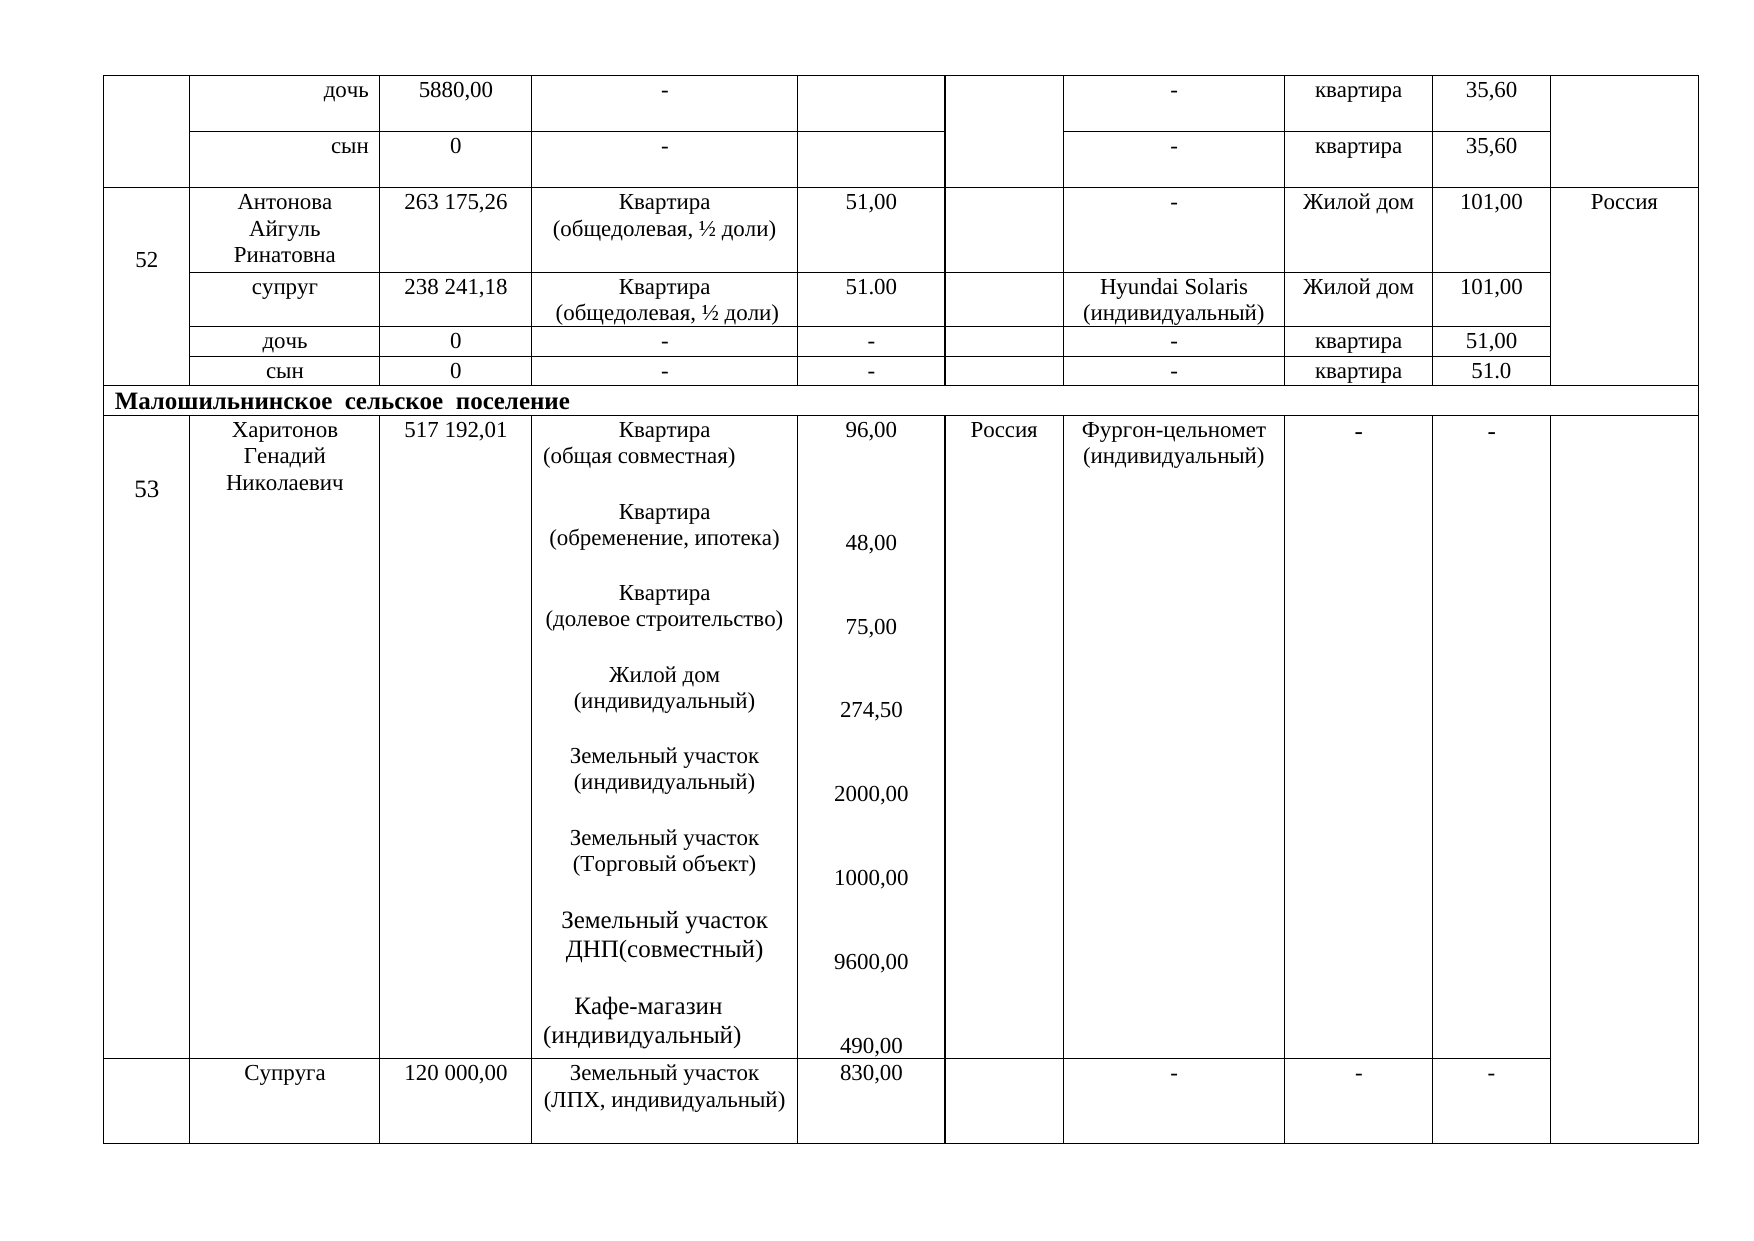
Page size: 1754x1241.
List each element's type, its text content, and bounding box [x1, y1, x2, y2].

table_cell квартира [1285, 76, 1432, 131]
table_cell 52 [104, 188, 189, 385]
table_cell квартира [1285, 357, 1432, 385]
table_cell сын [190, 357, 379, 385]
table_cell Квартира (общедолевая, ½ доли) [532, 188, 797, 272]
table_cell [1551, 416, 1698, 1143]
table_cell - [532, 132, 797, 187]
table_cell 51.0 [1433, 357, 1550, 385]
table_cell 0 [380, 327, 531, 356]
table_cell 51.00 [798, 273, 944, 326]
table_cell дочь [190, 76, 379, 131]
table_cell [104, 1059, 189, 1143]
table_cell 96,00 48,00 75,00 274,50 2000,00 1000,00 9600,00 490,00 [798, 416, 944, 1058]
table_cell 101,00 [1433, 188, 1550, 272]
table_cell 53 [104, 416, 189, 1058]
table_cell Квартира (общая совместная) Квартира (обременение, ипотека) Квартира (долевое строительство) Жилой дом (индивидуальный) Земельный участок (индивидуальный) Земельный участок (Торговый объект) Земельный участок ДНП(совместный) Кафе-магазин (индивидуальный) [532, 416, 797, 1058]
table_cell 101,00 [1433, 273, 1550, 326]
table_cell - [532, 327, 797, 356]
table_cell Россия [1551, 188, 1698, 385]
table_cell - [532, 76, 797, 131]
table_cell Супруга [190, 1059, 379, 1143]
table_cell - [1064, 357, 1284, 385]
table_cell 120 000,00 [380, 1059, 531, 1143]
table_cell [532, 1059, 797, 1143]
table_cell - [1064, 132, 1284, 187]
table_cell 517 192,01 [380, 416, 531, 1058]
table_cell [946, 357, 1063, 385]
table_cell [798, 132, 944, 187]
table_cell Жилой дом [1285, 273, 1432, 326]
table_cell 35,60 [1433, 76, 1550, 131]
table_cell Hyundai Solaris (индивидуальный) [1064, 273, 1284, 326]
table_cell [946, 1059, 1063, 1143]
table_cell 238 241,18 [380, 273, 531, 326]
table_cell - [1433, 416, 1550, 1058]
table_cell [798, 76, 944, 131]
table_cell 263 175,26 [380, 188, 531, 272]
table_cell Харитонов Генадий Николаевич [190, 416, 379, 1058]
table_cell - [1064, 327, 1284, 356]
table_cell Малошильнинское сельское поселение [104, 386, 1698, 415]
table_cell - [1064, 188, 1284, 272]
table_cell Антонова Айгуль Ринатовна [190, 188, 379, 272]
table_cell Россия [946, 416, 1063, 1058]
table_cell - [1064, 1059, 1284, 1143]
table_cell - [532, 357, 797, 385]
table_cell Жилой дом [1285, 188, 1432, 272]
table_cell - [1285, 1059, 1432, 1143]
table_cell 35,60 [1433, 132, 1550, 187]
table_cell - [798, 327, 944, 356]
table_cell [946, 188, 1063, 272]
table_cell сын [190, 132, 379, 187]
table_cell Квартира (общедолевая, ½ доли) [532, 273, 797, 326]
table_cell 51,00 [1433, 327, 1550, 356]
table_cell [946, 273, 1063, 326]
table_cell - [798, 357, 944, 385]
table_cell супруг [190, 273, 379, 326]
table_cell квартира [1285, 132, 1432, 187]
table_cell квартира [1285, 327, 1432, 356]
table_cell 51,00 [798, 188, 944, 272]
table_cell [946, 327, 1063, 356]
table_cell 830,00 96,00 [798, 1059, 944, 1143]
table_cell 0 [380, 132, 531, 187]
table_cell Фургон-цельномет (индивидуальный) [1064, 416, 1284, 1058]
table_cell 0 [380, 357, 531, 385]
table_cell - [1064, 76, 1284, 131]
table_cell - [1433, 1059, 1550, 1143]
table_cell - [1285, 416, 1432, 1058]
table_cell 5880,00 [380, 76, 531, 131]
table_cell дочь [190, 327, 379, 356]
